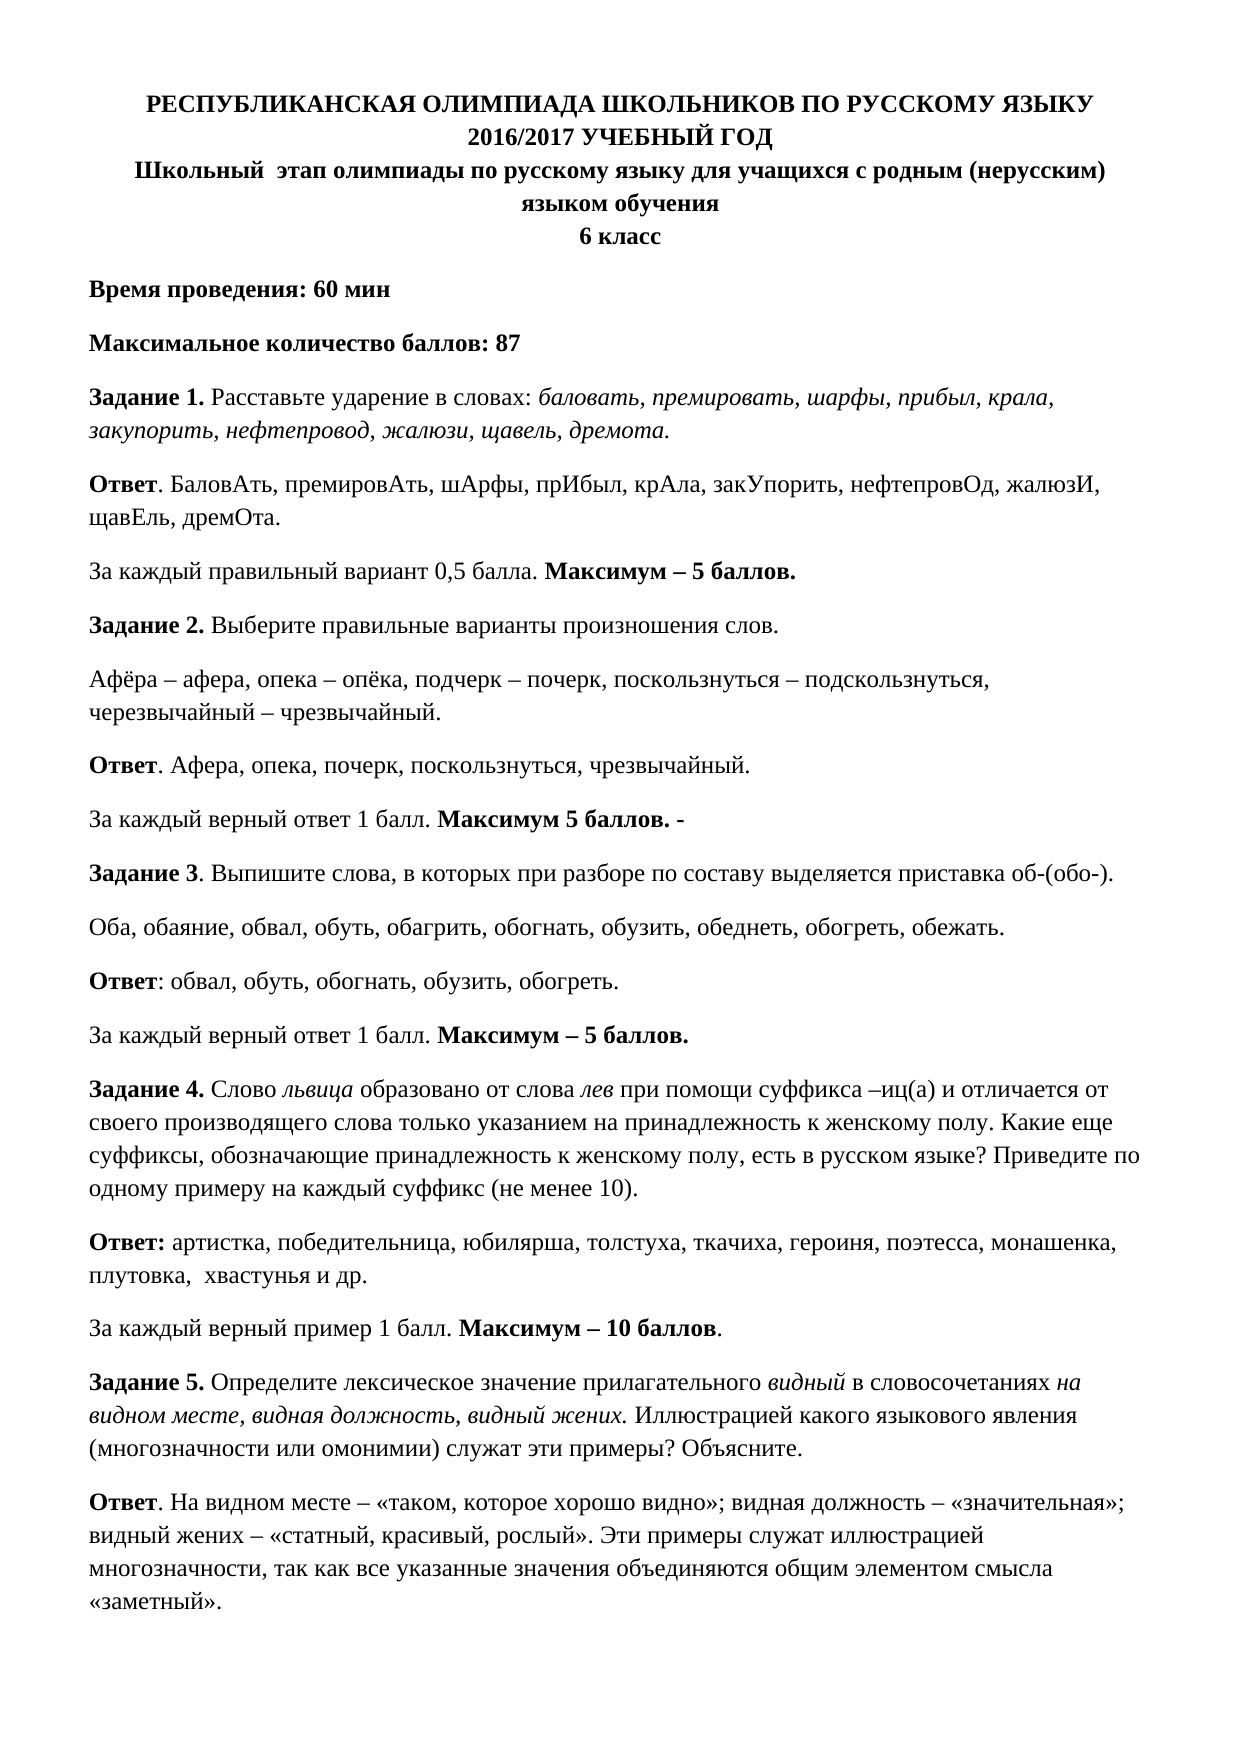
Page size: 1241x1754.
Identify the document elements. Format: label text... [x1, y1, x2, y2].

text Максимальное количество баллов: 87 [89, 328, 1152, 357]
text Ответ. Афера, опека, почерк, поскользнуться, чрезвычайный. [89, 751, 1152, 779]
text Оба, обаяние, обвал, обуть, обагрить, обогнать, обузить, обеднеть, обогреть, обежать. [89, 912, 1152, 941]
text За каждый верный пример 1 балл. Максимум – 10 баллов. [89, 1313, 1152, 1342]
text 6 класс [89, 221, 1152, 249]
text РЕСПУБЛИКАНСКАЯ ОЛИМПИАДА ШКОЛЬНИКОВ ПО РУССКОМУ ЯЗЫКУ [89, 89, 1152, 117]
text Задание 1. Расставьте ударение в словах: баловать, премировать, шарфы, прибыл, крала, закупорить, нефтепровод, жалюзи, щавель, дремота. [89, 382, 1152, 444]
text Школьный этап олимпиады по русскому языку для учащихся с родным (нерусским) языком обучения [89, 155, 1152, 216]
text За каждый верный ответ 1 балл. Максимум – 5 баллов. [89, 1020, 1152, 1049]
text Задание 5. Определите лексическое значение прилагательного видный в словосочетаниях на видном месте, видная должность, видный жених. Иллюстрацией какого языкового явления (многозначности или омонимии) служат эти примеры? Объясните. [89, 1367, 1152, 1462]
text Ответ: обвал, обуть, обогнать, обузить, обогреть. [89, 966, 1152, 995]
text 2016/2017 УЧЕБНЫЙ ГОД [89, 122, 1152, 150]
text Афёра – афера, опека – опёка, подчерк – почерк, поскользнуться – подскользнуться, черезвычайный – чрезвычайный. [89, 664, 1152, 726]
text Время проведения: 60 мин [89, 274, 1152, 303]
text За каждый правильный вариант 0,5 балла. Максимум – 5 баллов. [89, 556, 1152, 585]
text Задание 3. Выпишите слова, в которых при разборе по составу выделяется приставка об-(обо-). [89, 858, 1152, 887]
text Задание 4. Слово львица образовано от слова лев при помощи суффикса –иц(а) и отличается от своего производящего слова только указанием на принадлежность к женскому полу. Какие еще суффиксы, обозначающие принадлежность к женскому полу, есть в русском языке? Приведите по одному примеру на каждый суффикс (не менее 10). [89, 1074, 1152, 1202]
text Ответ. На видном месте – «таком, которое хорошо видно»; видная должность – «значительная»; видный жених – «статный, красивый, рослый». Эти примеры служат иллюстрацией многозначности, так как все указанные значения объединяются общим элементом смысла «заметный». [89, 1487, 1152, 1615]
text Ответ. БаловАть, премировАть, шАрфы, прИбыл, крАла, закУпорить, нефтепровОд, жалюзИ, щавЕль, дремОта. [89, 469, 1152, 531]
text За каждый верный ответ 1 балл. Максимум 5 баллов. - [89, 804, 1152, 833]
text Ответ: артистка, победительница, юбилярша, толстуха, ткачиха, героиня, поэтесса, монашенка, плутовка, хвастунья и др. [89, 1227, 1152, 1288]
text Задание 2. Выберите правильные варианты произношения слов. [89, 610, 1152, 639]
